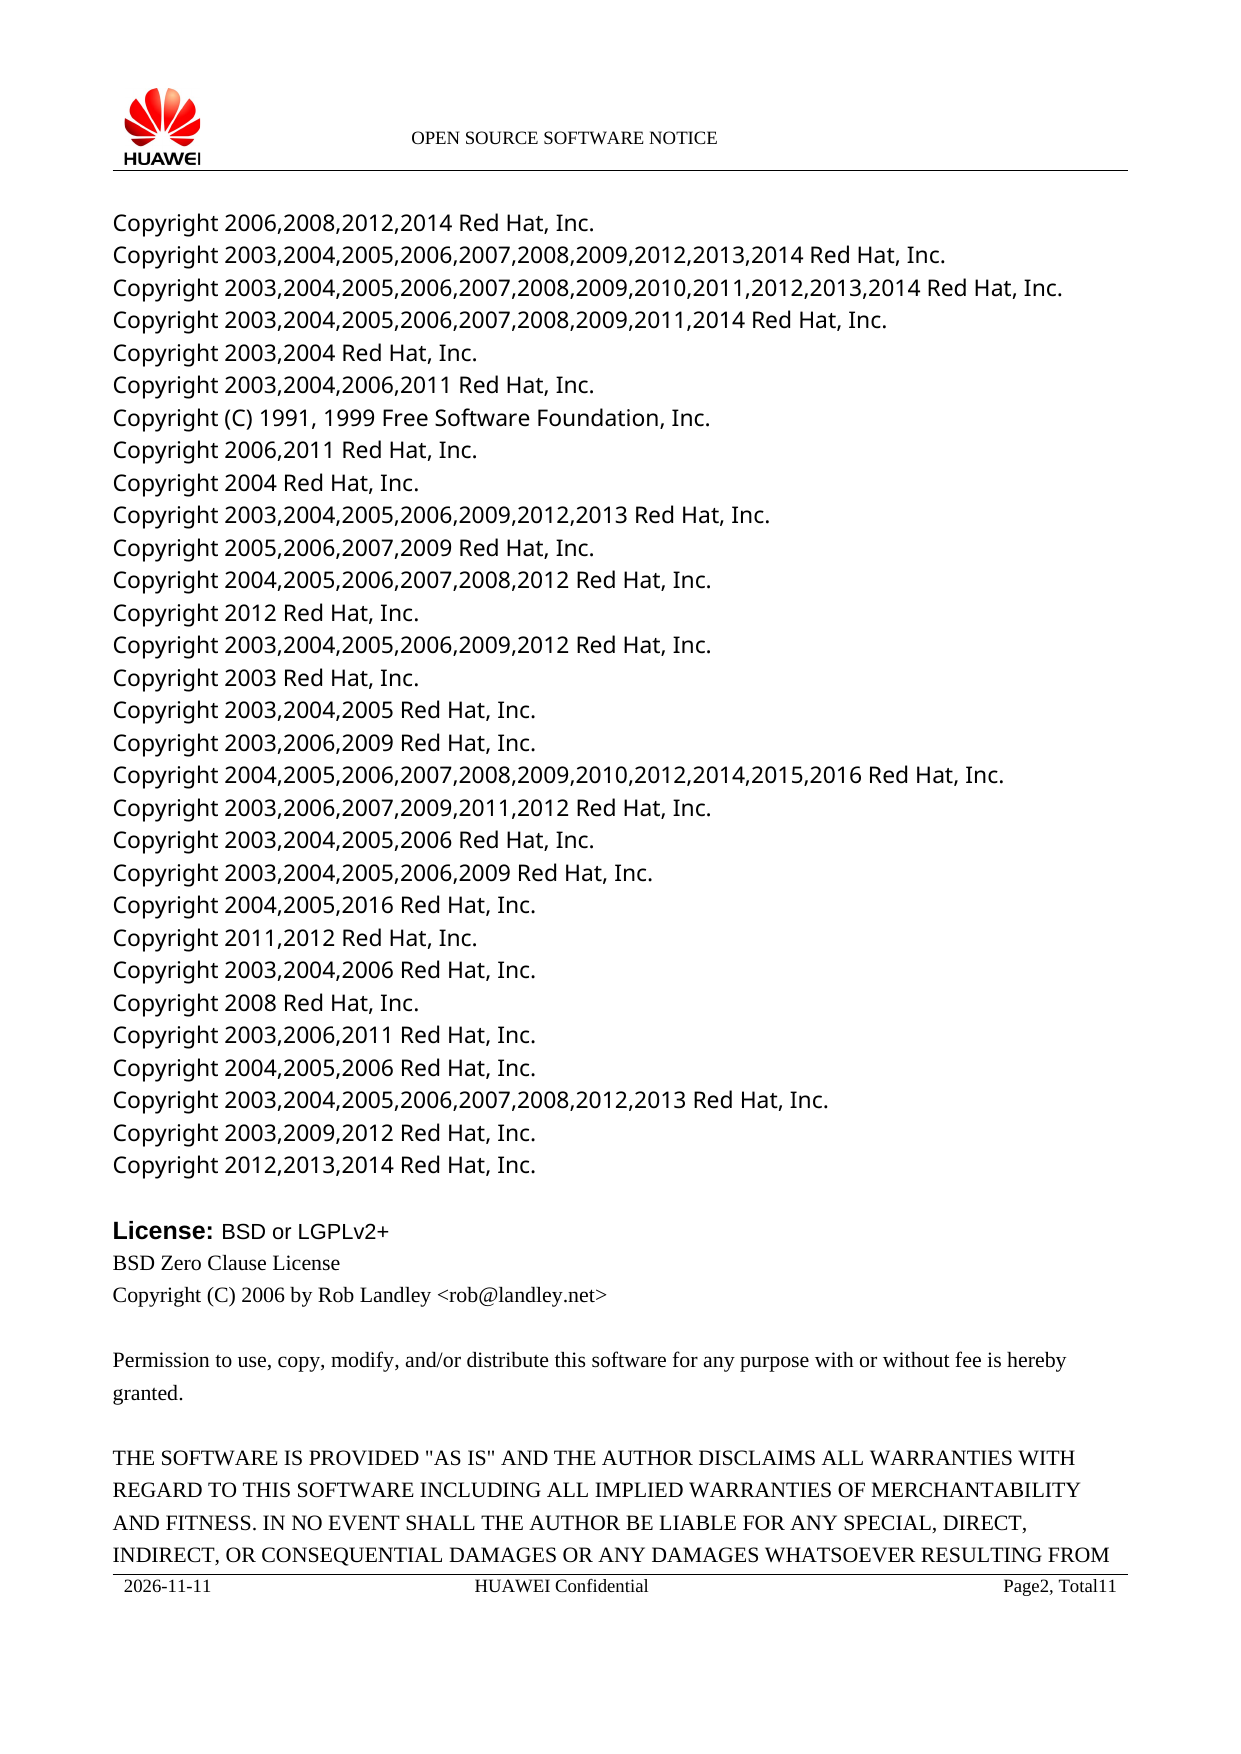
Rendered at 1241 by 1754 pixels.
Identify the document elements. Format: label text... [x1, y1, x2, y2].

text License: BSD or LGPLv2+ [112, 1214, 1128, 1246]
picture [124, 88, 201, 165]
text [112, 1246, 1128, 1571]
